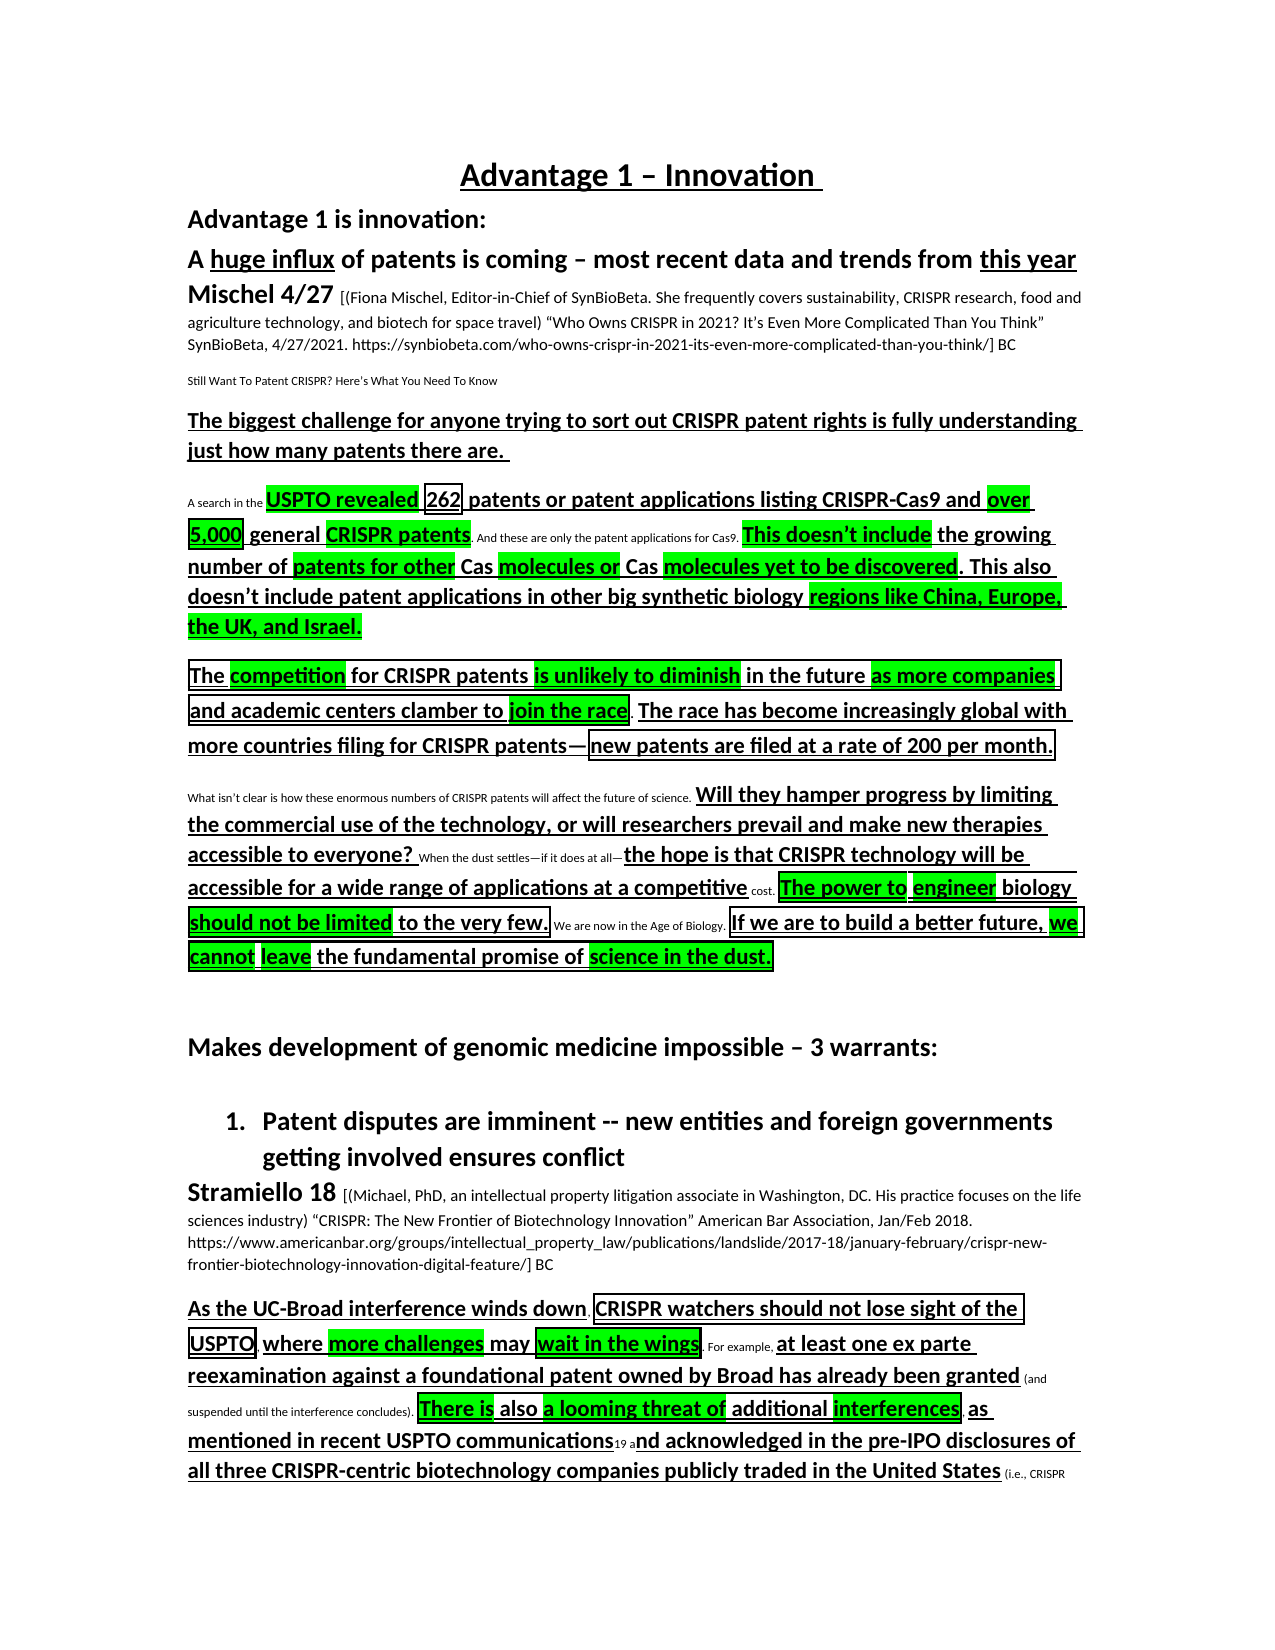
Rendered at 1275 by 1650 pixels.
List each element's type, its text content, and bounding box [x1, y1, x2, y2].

text Stramiello 18 [(Michael, PhD, an intellectual property litigation associate in Washington, DC. His practice focuses on the life sciences industry) “CRISPR: The New Frontier of Biotechnology Innovation” American Bar Association, Jan/Feb 2018. https://www.americanbar.org/groups/intellectual_property_law/publications/landslide/2017-18/january-february/crispr-new-frontier-biotechnology-innovation-digital-feature/] BC [187, 1176, 1087, 1274]
subtitle Advantage 1 – Innovation [187, 154, 1087, 195]
text A search in the USPTO revealed 262 patents or patent applications listing CRISPR-Cas9 and over 5,000 general CRISPR patents. And these are only the patent applications for Cas9. This doesn’t include the growing number of patents for other Cas molecules or Cas molecules yet to be discovered. This also doesn’t include patent applications in other big synthetic biology regions like China, Europe, the UK, and Israel. [187, 483, 1087, 640]
text What isn’t clear is how these enormous numbers of CRISPR patents will affect the future of science. Will they hamper progress by limiting the commercial use of the technology, or will researchers prevail and make new therapies accessible to everyone? When the dust settles—if it does at all—the hope is that CRISPR technology will be accessible for a wide range of applications at a competitive cost. The power to engineer biology should not be limited to the very few. We are now in the Age of Biology. If we are to build a better future, we cannot leave the fundamental promise of science in the dust. [187, 780, 1087, 972]
text Still Want To Patent CRISPR? Here’s What You Need To Know [187, 373, 1087, 388]
subtitle A huge influx of patents is coming – most recent data and trends from this year [187, 242, 1087, 275]
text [187, 1292, 1087, 1485]
text Mischel 4/27 [(Fiona Mischel, Editor-in-Chief of SynBioBeta. She frequently covers sustainability, CRISPR research, food and agriculture technology, and biotech for space travel) “Who Owns CRISPR in 2021? It’s Even More Complicated Than You Think” SynBioBeta, 4/27/2021. https://synbiobeta.com/who-owns-crispr-in-2021-its-even-more-complicated-than-you-think/] BC [187, 278, 1087, 354]
text The competition for CRISPR patents is unlikely to diminish in the future as more companies and academic centers clamber to join the race. The race has become increasingly global with more countries filing for CRISPR patents—new patents are filed at a rate of 200 per month. [187, 659, 1087, 761]
subtitle Patent disputes are imminent -- new entities and foreign governments getting involved ensures conflict [225, 1104, 1087, 1173]
subtitle Makes development of genomic medicine impossible – 3 warrants: [187, 1030, 1087, 1063]
subtitle Advantage 1 is innovation: [187, 202, 1087, 235]
text The biggest challenge for anyone trying to sort out CRISPR patent rights is fully understanding just how many patents there are. [187, 406, 1087, 464]
